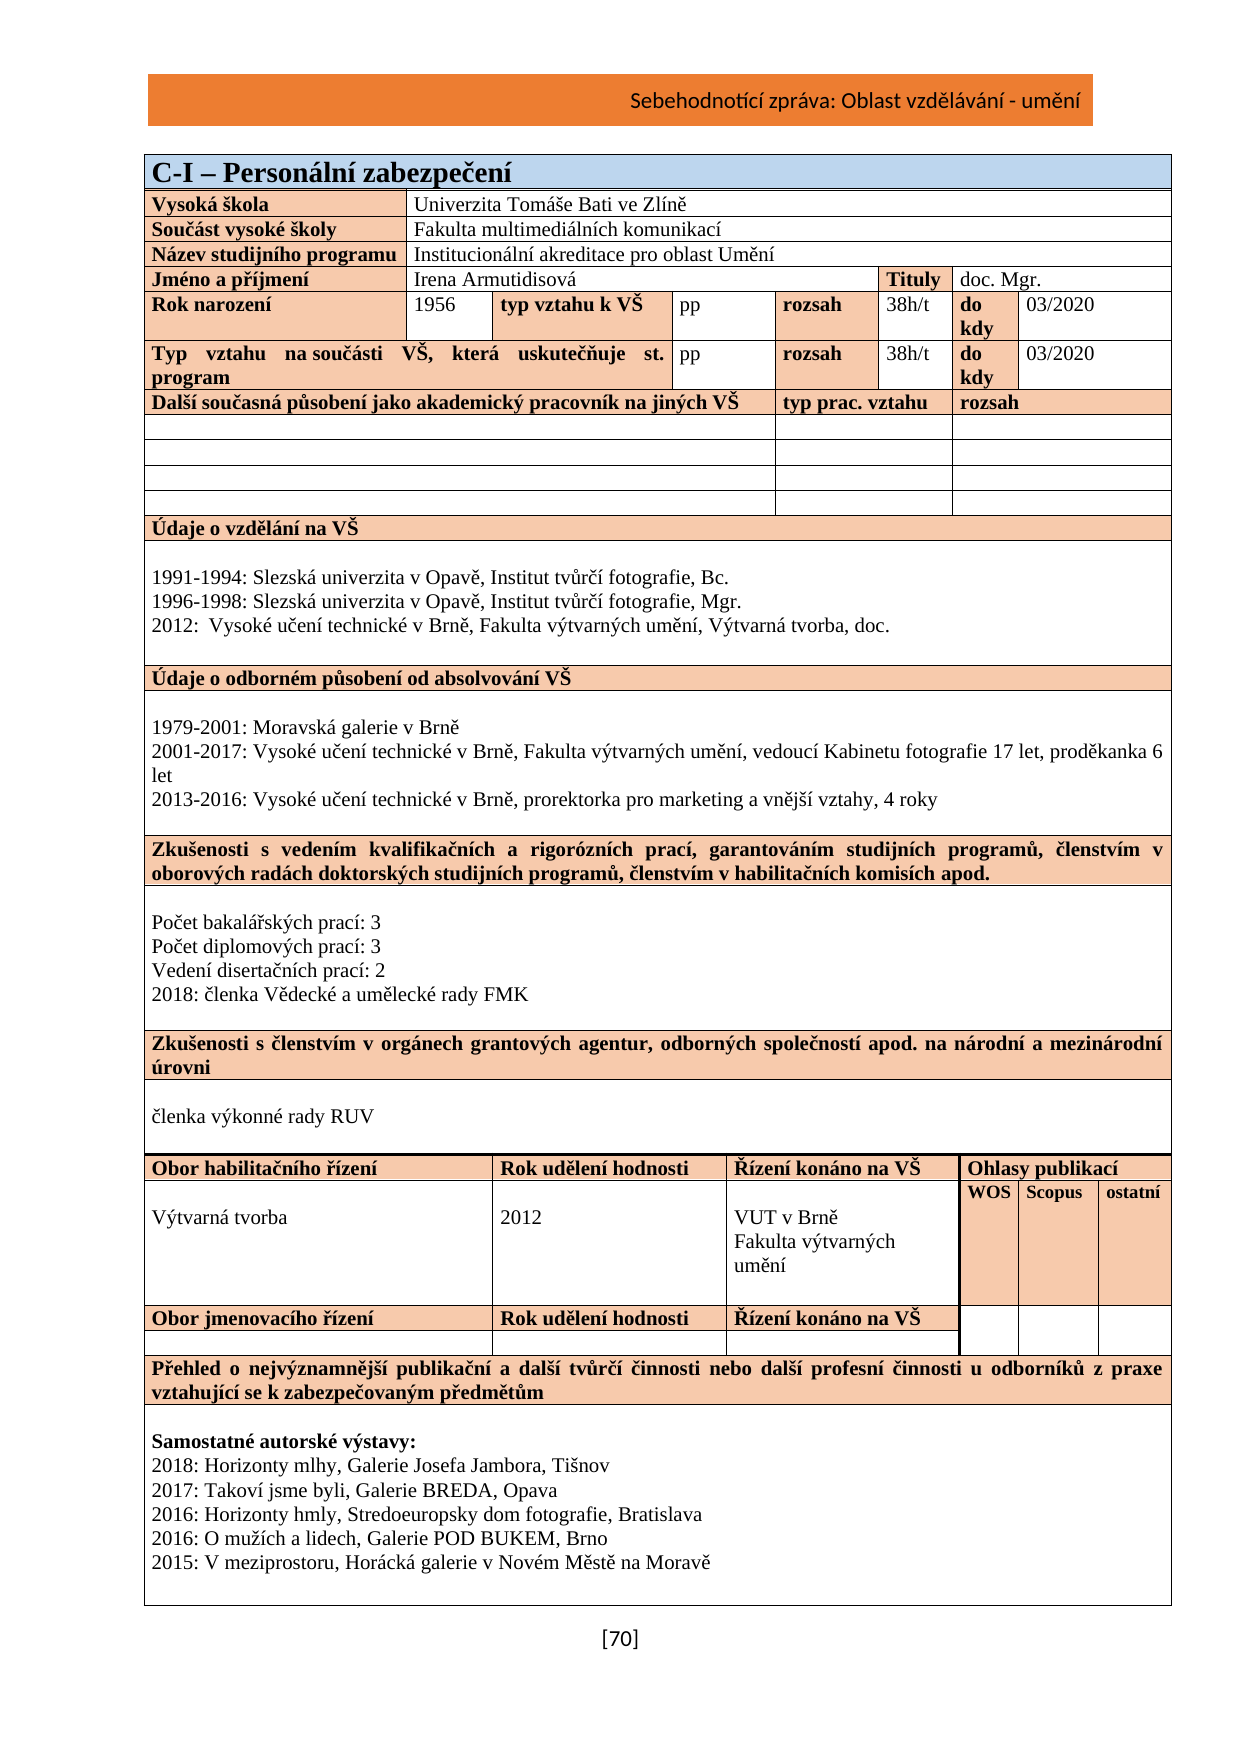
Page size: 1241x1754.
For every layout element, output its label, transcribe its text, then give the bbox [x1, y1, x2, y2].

table_cell [1019, 1306, 1098, 1355]
table_cell typ vztahu k VŠ [493, 292, 672, 340]
table_cell [1099, 1306, 1171, 1355]
table_cell Řízení konáno na VŠ [727, 1306, 958, 1330]
table_cell [953, 466, 1171, 489]
table_cell [953, 491, 1171, 515]
table_cell [776, 440, 952, 464]
table_cell Scopus [1019, 1181, 1098, 1305]
table_cell 03/2020 [1019, 292, 1171, 340]
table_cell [145, 1405, 1171, 1605]
table_cell 1991-1994: Slezská univerzita v Opavě, Institut tvůrčí fotografie, Bc. 1996-1998: Slezská univerzita v Opavě, Institut tvůrčí fotografie, Mgr. 2012: Vysoké učení technické v Brně, Fakulta výtvarných umění, Výtvarná tvorba, doc. [145, 541, 1171, 665]
table_cell 38h/t [879, 292, 952, 340]
table_cell Tituly [879, 267, 952, 291]
table_cell Rok narození [145, 292, 406, 340]
table_cell [961, 1306, 1018, 1355]
table_cell 38h/t [879, 341, 952, 389]
table_cell Obor habilitačního řízení [145, 1156, 492, 1179]
table_cell Ohlasy publikací [961, 1156, 1171, 1179]
table_cell Univerzita Tomáše Bati ve Zlíně [407, 191, 1171, 216]
table_cell Výtvarná tvorba [145, 1181, 492, 1305]
table_cell [145, 415, 775, 439]
table_cell Institucionální akreditace pro oblast Umění [407, 242, 1171, 266]
table_cell Počet bakalářských prací: 3 Počet diplomových prací: 3 Vedení disertačních prací: 2 2018: členka Vědecké a umělecké rady FMK [145, 886, 1171, 1030]
table_cell Rok udělení hodnosti [493, 1156, 726, 1179]
table_cell [145, 1331, 492, 1355]
table_cell Jméno a příjmení [145, 267, 406, 291]
table_cell 2012 [493, 1181, 726, 1305]
table_cell Název studijního programu [145, 242, 406, 266]
table_cell [493, 1331, 726, 1355]
table_cell Zkušenosti s vedením kvalifikačních a rigorózních prací, garantováním studijních programů, členstvím v oborových radách doktorských studijních programů, členstvím v habilitačních komisích apod. [145, 836, 1171, 884]
table_cell rozsah [953, 390, 1171, 414]
table_header C-I – Personální zabezpečení [145, 155, 1171, 188]
table_cell Zkušenosti s členstvím v orgánech grantových agentur, odborných společností apod. na národní a mezinárodní úrovni [145, 1031, 1171, 1079]
table_cell Součást vysoké školy [145, 217, 406, 241]
table_cell 03/2020 [1019, 341, 1171, 389]
table_cell [145, 440, 775, 464]
table_cell pp [673, 292, 775, 340]
table_cell pp [673, 341, 775, 389]
table_cell do kdy [953, 292, 1018, 340]
table_cell [727, 1331, 958, 1355]
table_cell Vysoká škola [145, 191, 406, 216]
table_cell doc. Mgr. [953, 267, 1171, 291]
table_cell Údaje o vzdělání na VŠ [145, 516, 1171, 540]
table_cell [145, 491, 775, 515]
table_cell členka výkonné rady RUV [145, 1080, 1171, 1152]
table_cell Údaje o odborném působení od absolvování VŠ [145, 666, 1171, 690]
table_cell [776, 415, 952, 439]
table_cell Fakulta multimediálních komunikací [407, 217, 1171, 241]
table_cell 1979-2001: Moravská galerie v Brně 2001-2017: Vysoké učení technické v Brně, Fakulta výtvarných umění, vedoucí Kabinetu fotografie 17 let, proděkanka 6 let 2013-2016: Vysoké učení technické v Brně, prorektorka pro marketing a vnější vztahy, 4 roky [145, 691, 1171, 835]
table_cell typ prac. vztahu [776, 390, 952, 414]
table_cell rozsah [776, 341, 878, 389]
table_cell Řízení konáno na VŠ [727, 1156, 958, 1179]
table_cell [953, 440, 1171, 464]
table_cell [145, 466, 775, 489]
table_cell 1956 [407, 292, 492, 340]
table_cell VUT v Brně Fakulta výtvarných umění [727, 1181, 958, 1305]
table_cell [776, 466, 952, 489]
table_cell do kdy [953, 341, 1018, 389]
table_cell Rok udělení hodnosti [493, 1306, 726, 1330]
table_cell Irena Armutidisová [407, 267, 878, 291]
table_cell Další současná působení jako akademický pracovník na jiných VŠ [145, 390, 775, 414]
table_cell Přehled o nejvýznamnější publikační a další tvůrčí činnosti nebo další profesní činnosti u odborníků z praxe vztahující se k zabezpečovaným předmětům [145, 1356, 1171, 1404]
table_cell Typ vztahu na součásti VŠ, která uskutečňuje st. program [145, 341, 672, 389]
table_cell WOS [961, 1181, 1018, 1305]
table_cell [953, 415, 1171, 439]
table_cell ostatní [1099, 1181, 1171, 1305]
table_cell rozsah [776, 292, 878, 340]
table_cell [776, 491, 952, 515]
table_cell Obor jmenovacího řízení [145, 1306, 492, 1330]
